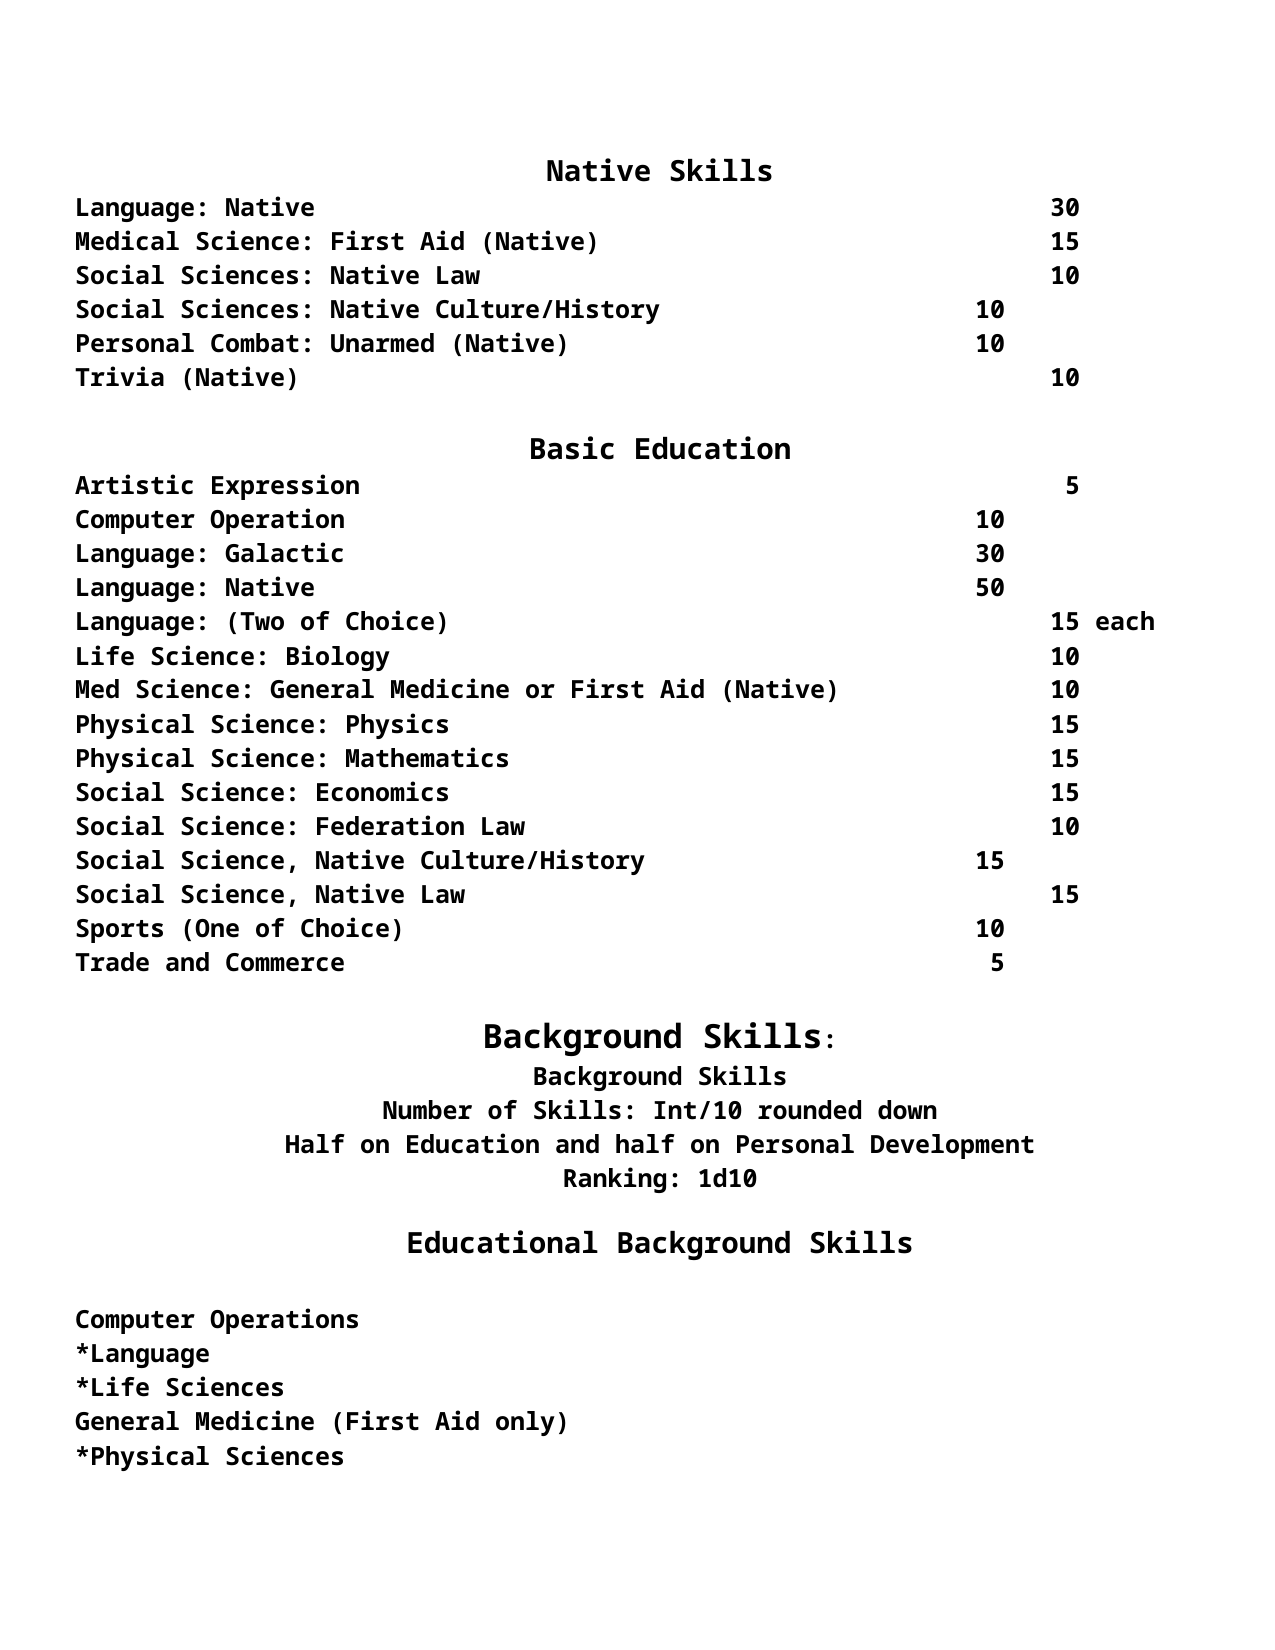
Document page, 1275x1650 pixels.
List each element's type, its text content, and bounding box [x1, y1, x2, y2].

text General Medicine (First Aid only) [75, 1404, 1245, 1438]
text Background Skills [75, 1058, 1245, 1092]
text *Life Sciences [75, 1370, 1245, 1404]
text Personal Combat: Unarmed (Native) 10 [75, 326, 1245, 360]
text Language: (Two of Choice) 15 each [75, 604, 1245, 638]
text Social Science, Native Law 15 [75, 877, 1245, 911]
text Medical Science: First Aid (Native) 15 [75, 224, 1245, 258]
text Language: Galactic 30 [75, 536, 1245, 570]
text Background Skills: [75, 1013, 1245, 1058]
text Trivia (Native) 10 [75, 360, 1245, 394]
text *Language [75, 1336, 1245, 1370]
text Basic Education [75, 428, 1245, 468]
text Language: Native 30 [75, 190, 1245, 224]
text Native Skills [75, 150, 1245, 190]
text Artistic Expression 5 [75, 468, 1245, 502]
text Life Science: Biology 10 [75, 638, 1245, 672]
text Sports (One of Choice) 10 [75, 911, 1245, 945]
text Social Science: Economics 15 [75, 774, 1245, 808]
text Social Science: Federation Law 10 [75, 808, 1245, 842]
text Social Sciences: Native Law 10 [75, 258, 1245, 292]
text Social Sciences: Native Culture/History 10 [75, 292, 1245, 326]
text Ranking: 1d10 [75, 1160, 1245, 1194]
text Physical Science: Mathematics 15 [75, 740, 1245, 774]
text Physical Science: Physics 15 [75, 706, 1245, 740]
text Med Science: General Medicine or First Aid (Native) 10 [75, 672, 1245, 706]
text Computer Operation 10 [75, 502, 1245, 536]
text Trade and Commerce 5 [75, 945, 1245, 979]
text Half on Education and half on Personal Development [75, 1126, 1245, 1160]
text Computer Operations [75, 1302, 1245, 1336]
text Number of Skills: Int/10 rounded down [75, 1092, 1245, 1126]
text *Physical Sciences [75, 1438, 1245, 1472]
text Educational Background Skills [75, 1222, 1245, 1262]
text Social Science, Native Culture/History 15 [75, 842, 1245, 877]
text Language: Native 50 [75, 570, 1245, 604]
